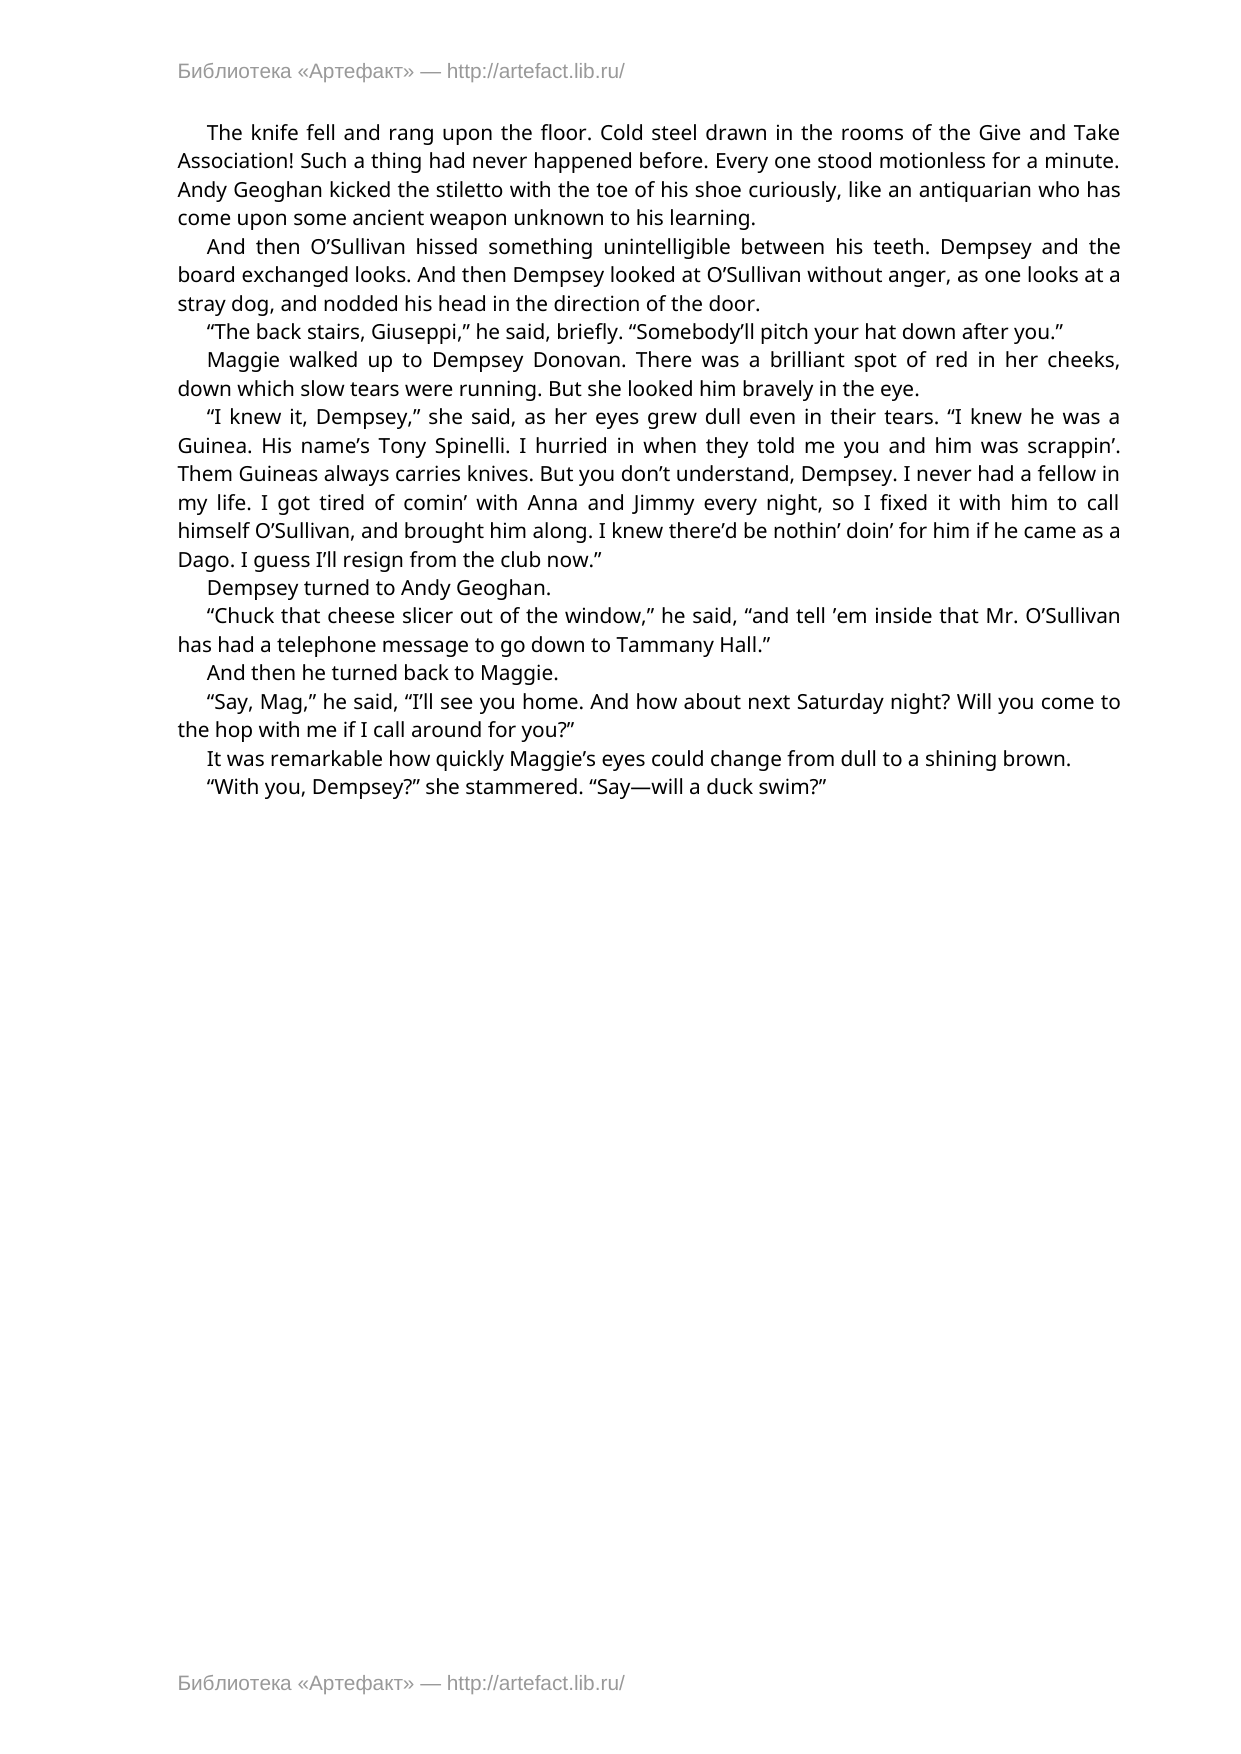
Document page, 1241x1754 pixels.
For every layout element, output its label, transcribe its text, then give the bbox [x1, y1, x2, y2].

text Dempsey turned to Andy Geoghan. [177, 573, 1122, 602]
text “With you, Dempsey?” she stammered. “Say—will a duck swim?” [177, 772, 1122, 801]
text “I knew it, Dempsey,” she said, as her eyes grew dull even in their tears. “I knew he was a Guinea. His name’s Tony Spinelli. I hurried in when they told me you and him was scrappin’. Them Guineas always carries knives. But you don’t understand, Dempsey. I never had a fellow in my life. I got tired of comin’ with Anna and Jimmy every night, so I fixed it with him to call himself O’Sullivan, and brought him along. I knew there’d be nothin’ doin’ for him if he came as a Dago. I guess I’ll resign from the club now.” [177, 402, 1122, 573]
text And then he turned back to Maggie. [177, 658, 1122, 687]
text “The back stairs, Giuseppi,” he said, briefly. “Somebody’ll pitch your hat down after you.” [177, 317, 1122, 346]
text The knife fell and rang upon the floor. Cold steel drawn in the rooms of the Give and Take Association! Such a thing had never happened before. Every one stood motionless for a minute. Andy Geoghan kicked the stiletto with the toe of his shoe curiously, like an antiquarian who has come upon some ancient weapon unknown to his learning. [177, 118, 1122, 232]
text Maggie walked up to Dempsey Donovan. There was a brilliant spot of red in her cheeks, down which slow tears were running. But she looked him bravely in the eye. [177, 346, 1122, 402]
text “Chuck that cheese slicer out of the window,” he said, “and tell ’em inside that Mr. O’Sullivan has had a telephone message to go down to Tammany Hall.” [177, 602, 1122, 658]
text And then O’Sullivan hissed something unintelligible between his teeth. Dempsey and the board exchanged looks. And then Dempsey looked at O’Sullivan without anger, as one looks at a stray dog, and nodded his head in the direction of the door. [177, 232, 1122, 317]
text It was remarkable how quickly Maggie’s eyes could change from dull to a shining brown. [177, 744, 1122, 772]
text “Say, Mag,” he said, “I’ll see you home. And how about next Saturday night? Will you come to the hop with me if I call around for you?” [177, 687, 1122, 744]
